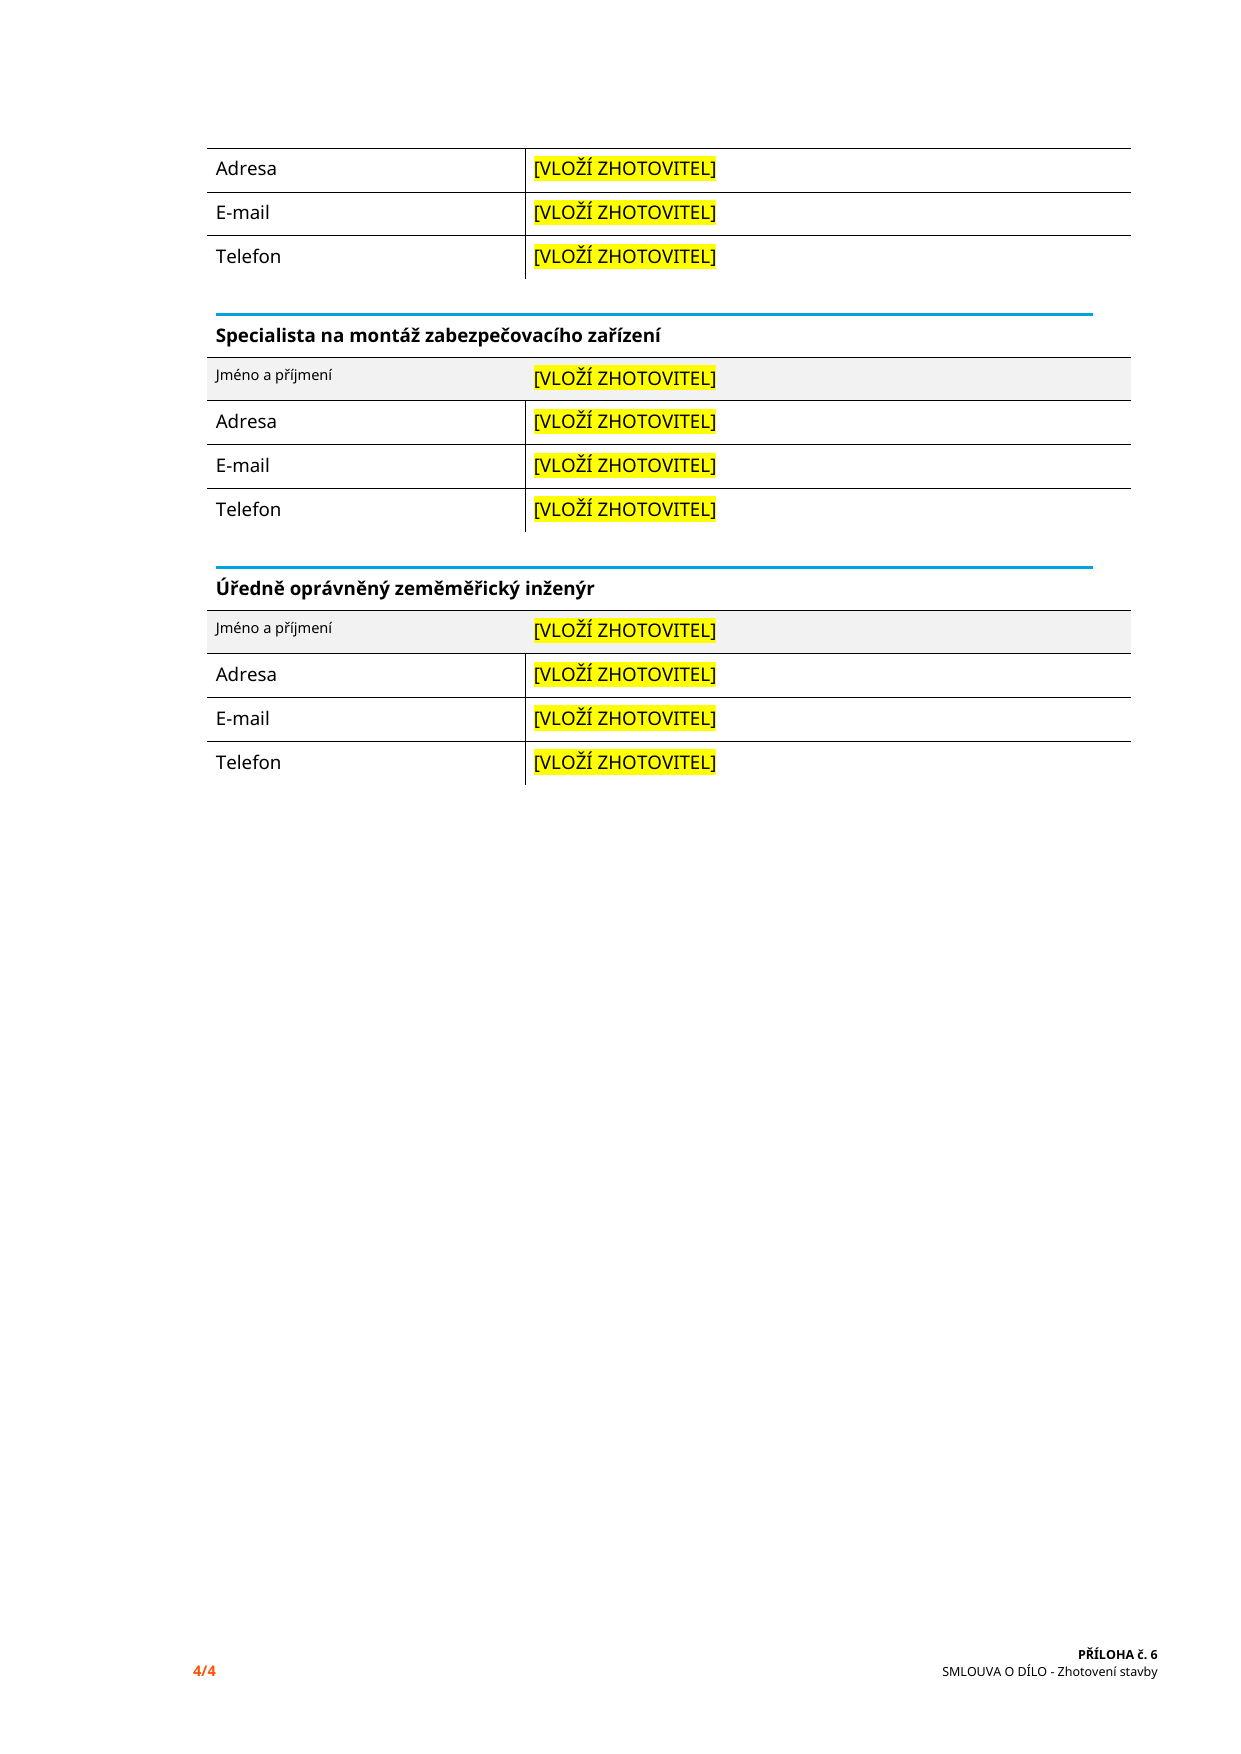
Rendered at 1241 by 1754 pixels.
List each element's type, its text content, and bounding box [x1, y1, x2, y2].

table_cell [VLOŽÍ ZHOTOVITEL] [526, 489, 1131, 532]
table_cell [VLOŽÍ ZHOTOVITEL] [526, 445, 1131, 488]
table_cell E-mail [207, 698, 525, 741]
table_header Jméno a příjmení [207, 611, 526, 653]
table_cell [VLOŽÍ ZHOTOVITEL] [526, 193, 1131, 235]
table_cell [VLOŽÍ ZHOTOVITEL] [526, 742, 1131, 785]
table_header [VLOŽÍ ZHOTOVITEL] [526, 611, 1131, 653]
table_cell [VLOŽÍ ZHOTOVITEL] [526, 654, 1131, 697]
table_header Jméno a příjmení [207, 358, 526, 400]
table_cell Telefon [207, 489, 525, 532]
table_cell Adresa [207, 149, 525, 191]
table_cell [VLOŽÍ ZHOTOVITEL] [526, 698, 1131, 741]
table_cell E-mail [207, 193, 525, 235]
text Úředně oprávněný zeměměřický inženýr [216, 569, 1093, 601]
table_cell Adresa [207, 401, 525, 444]
text Specialista na montáž zabezpečovacího zařízení [216, 316, 1093, 348]
table_cell [VLOŽÍ ZHOTOVITEL] [526, 236, 1131, 279]
table_cell [VLOŽÍ ZHOTOVITEL] [526, 401, 1131, 444]
table_cell E-mail [207, 445, 525, 488]
table_header [VLOŽÍ ZHOTOVITEL] [526, 358, 1131, 400]
table_cell Adresa [207, 654, 525, 697]
table_cell [VLOŽÍ ZHOTOVITEL] [526, 149, 1131, 191]
table_cell Telefon [207, 742, 525, 785]
table_cell Telefon [207, 236, 525, 279]
